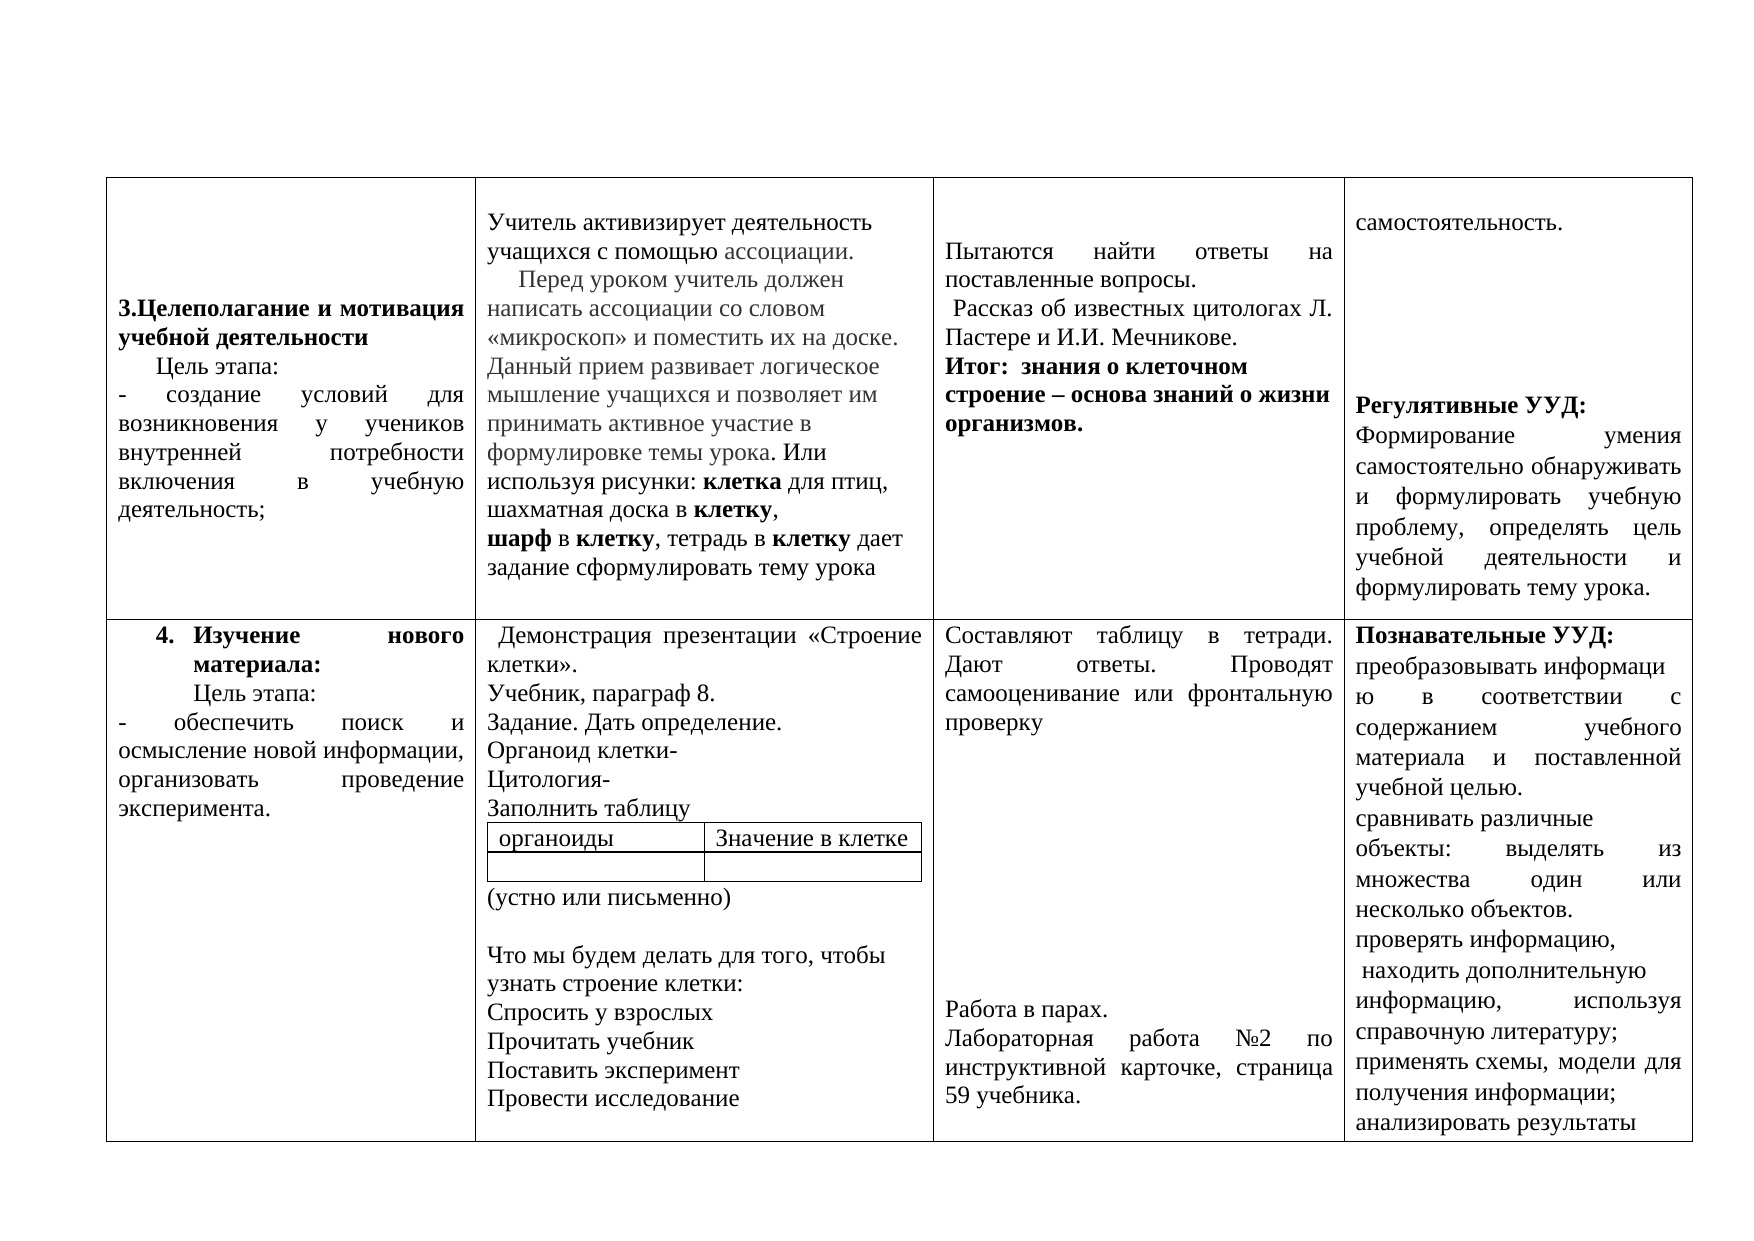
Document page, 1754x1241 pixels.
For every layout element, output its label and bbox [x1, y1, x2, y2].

table_cell [1345, 620, 1692, 1141]
table_cell [476, 178, 933, 619]
table_cell [476, 620, 933, 1141]
table_cell [107, 620, 475, 1141]
table_cell [1345, 178, 1692, 619]
table_cell [934, 178, 1344, 619]
table_cell [934, 620, 1344, 1141]
table_cell [107, 178, 475, 619]
